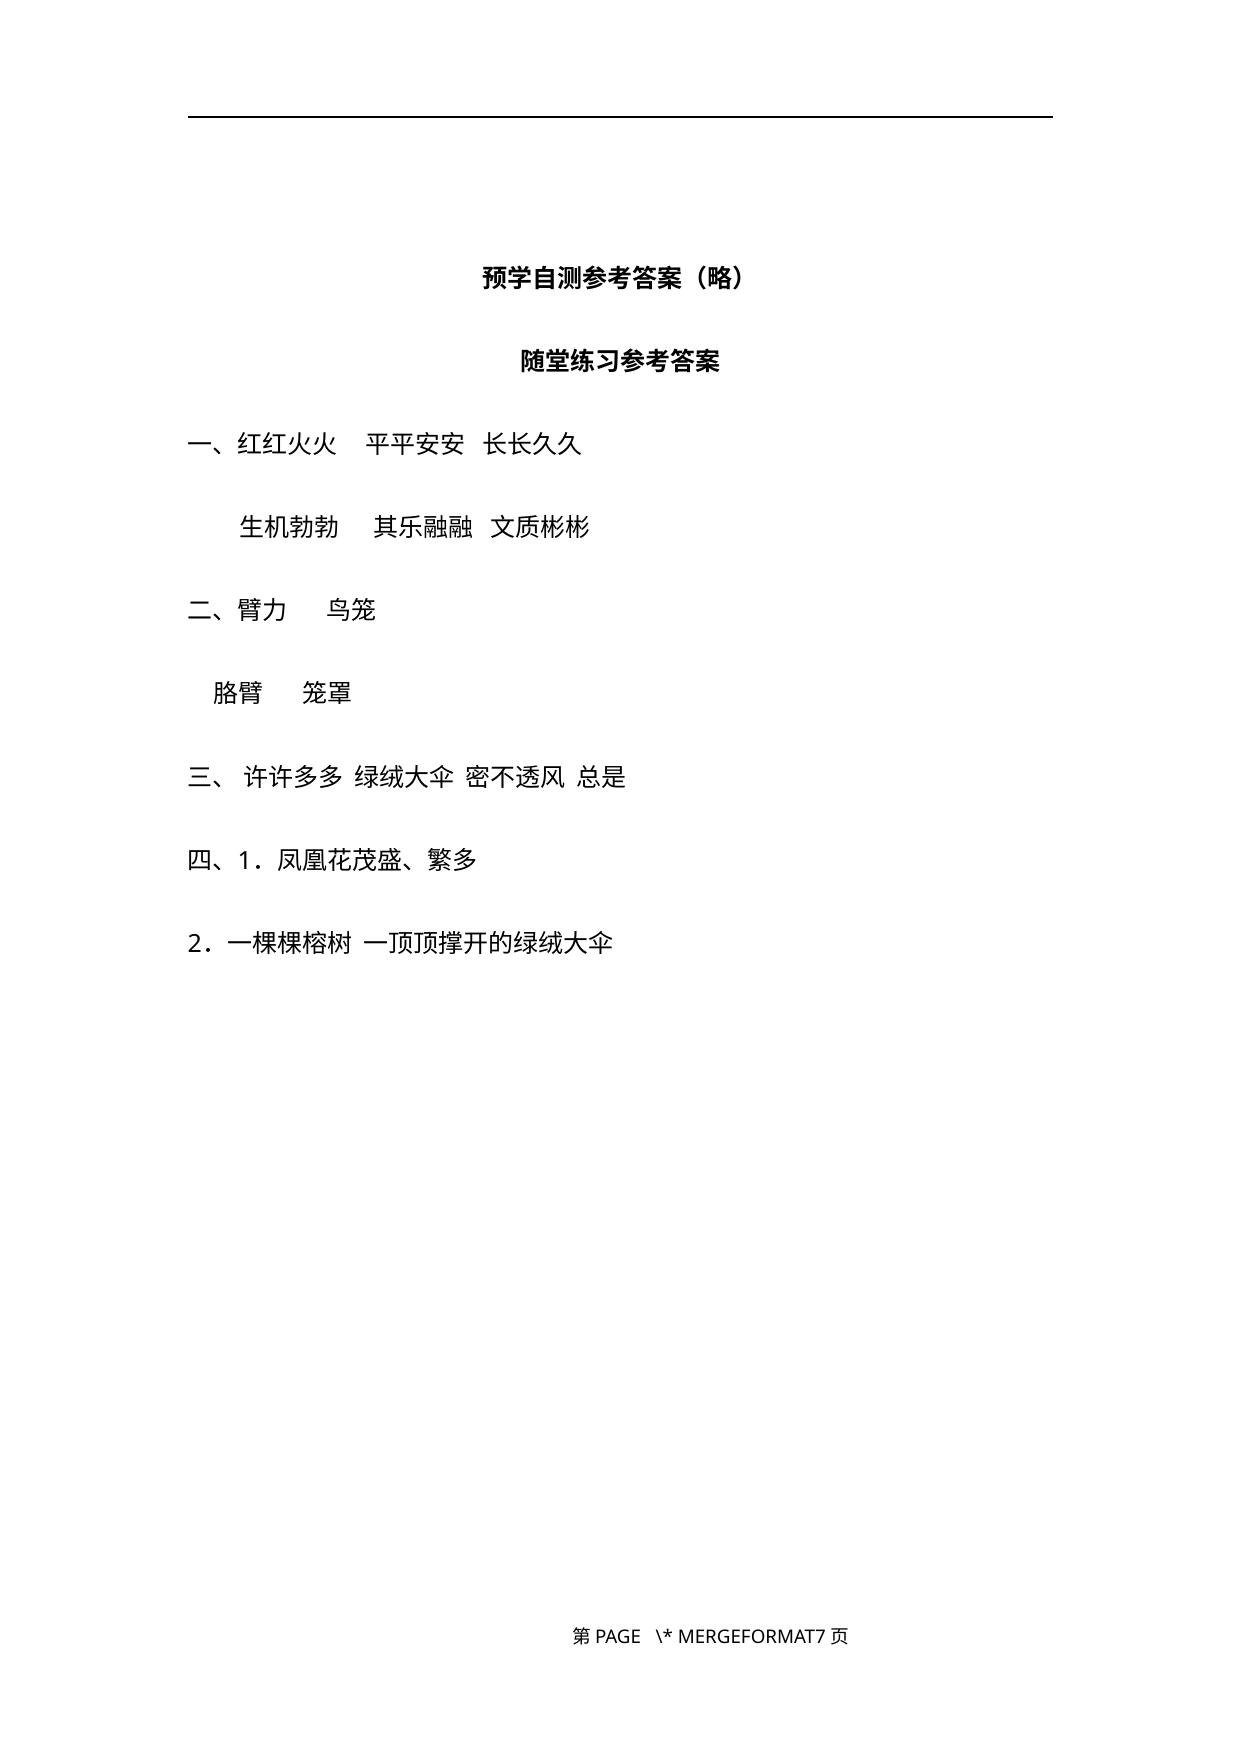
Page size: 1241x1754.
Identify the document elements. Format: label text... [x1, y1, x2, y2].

text 预学自测参考答案（略） [187, 244, 1053, 309]
text 胳臂 笼罩 [187, 659, 1053, 724]
text 三、 许许多多 绿绒大伞 密不透风 总是 [187, 743, 1053, 808]
text 生机勃勃 其乐融融 文质彬彬 [187, 493, 1053, 558]
text 2．一棵棵榕树 一顶顶撑开的绿绒大伞 [187, 909, 1053, 974]
text 随堂练习参考答案 [187, 327, 1053, 392]
text 一、红红火火 平平安安 长长久久 [187, 410, 1053, 475]
text 四、1．凤凰花茂盛、繁多 [187, 826, 1053, 891]
text 二、臂力 鸟笼 [187, 576, 1053, 641]
